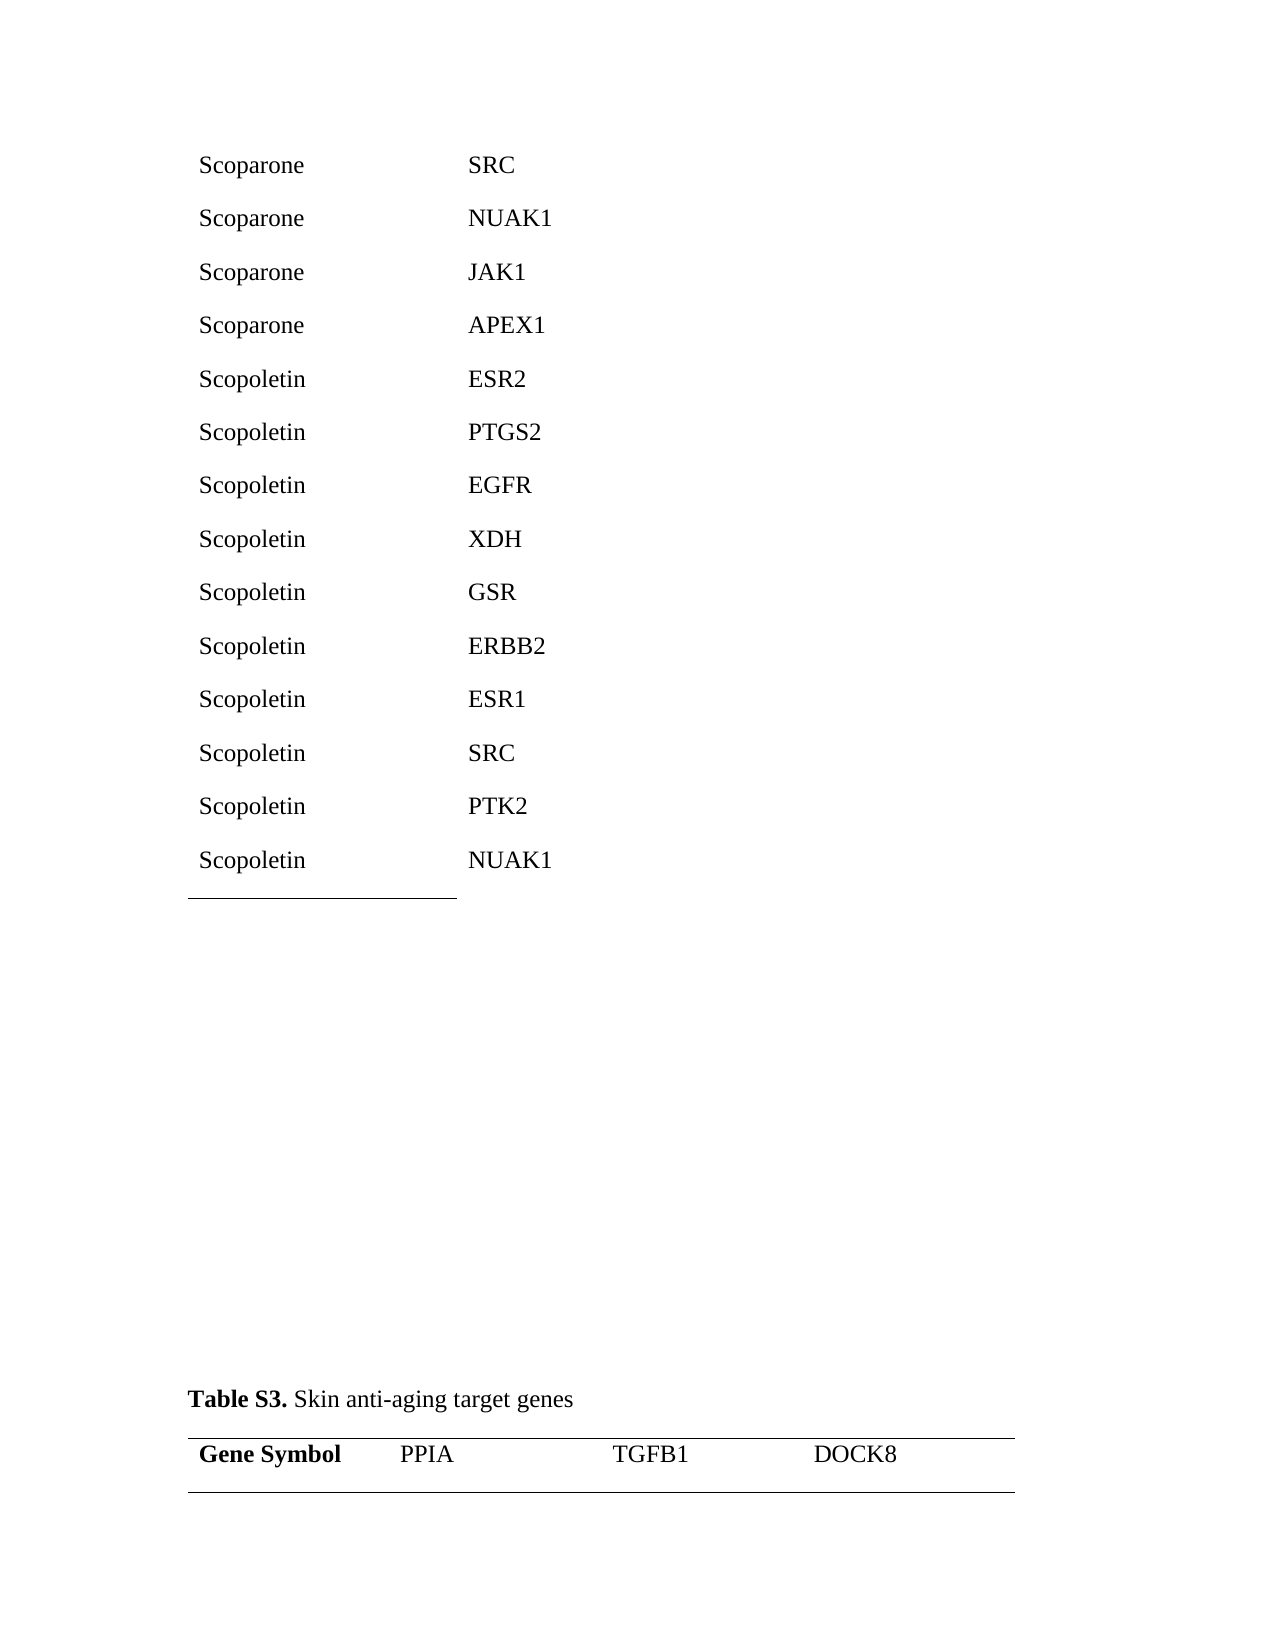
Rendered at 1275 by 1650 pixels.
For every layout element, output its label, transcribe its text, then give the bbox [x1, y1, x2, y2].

table_cell ESR1 [457, 684, 577, 738]
table_cell SRC [457, 738, 577, 791]
table_cell Scopoletin [188, 845, 457, 898]
table_cell Scopoletin [188, 524, 457, 577]
table_cell ERBB2 [457, 631, 577, 684]
text Table S3. Skin anti-aging target genes [187, 1384, 1087, 1413]
table_header Gene Symbol [188, 1439, 388, 1492]
table_cell NUAK1 [457, 845, 577, 898]
table_cell Scopoletin [188, 791, 457, 845]
table_header PPIA [389, 1439, 601, 1492]
table_header DOCK8 [802, 1439, 1015, 1492]
table_cell Scopoletin [188, 417, 457, 471]
table_header TGFB1 [601, 1439, 802, 1492]
table_cell XDH [457, 524, 577, 577]
table_cell SRC [457, 150, 577, 203]
table_cell JAK1 [457, 257, 577, 310]
table_cell PTGS2 [457, 417, 577, 471]
table_cell Scoparone [188, 150, 457, 203]
table_cell ESR2 [457, 364, 577, 417]
table_cell APEX1 [457, 310, 577, 364]
table_cell PTK2 [457, 791, 577, 845]
table_cell Scopoletin [188, 631, 457, 684]
table_cell Scoparone [188, 257, 457, 310]
table_cell Scopoletin [188, 471, 457, 524]
table_cell Scopoletin [188, 684, 457, 738]
table_cell NUAK1 [457, 204, 577, 257]
table_cell Scopoletin [188, 578, 457, 631]
table_cell Scoparone [188, 204, 457, 257]
table_cell EGFR [457, 471, 577, 524]
table_cell Scopoletin [188, 364, 457, 417]
table_cell Scopoletin [188, 738, 457, 791]
table_cell GSR [457, 578, 577, 631]
table_cell Scoparone [188, 310, 457, 364]
